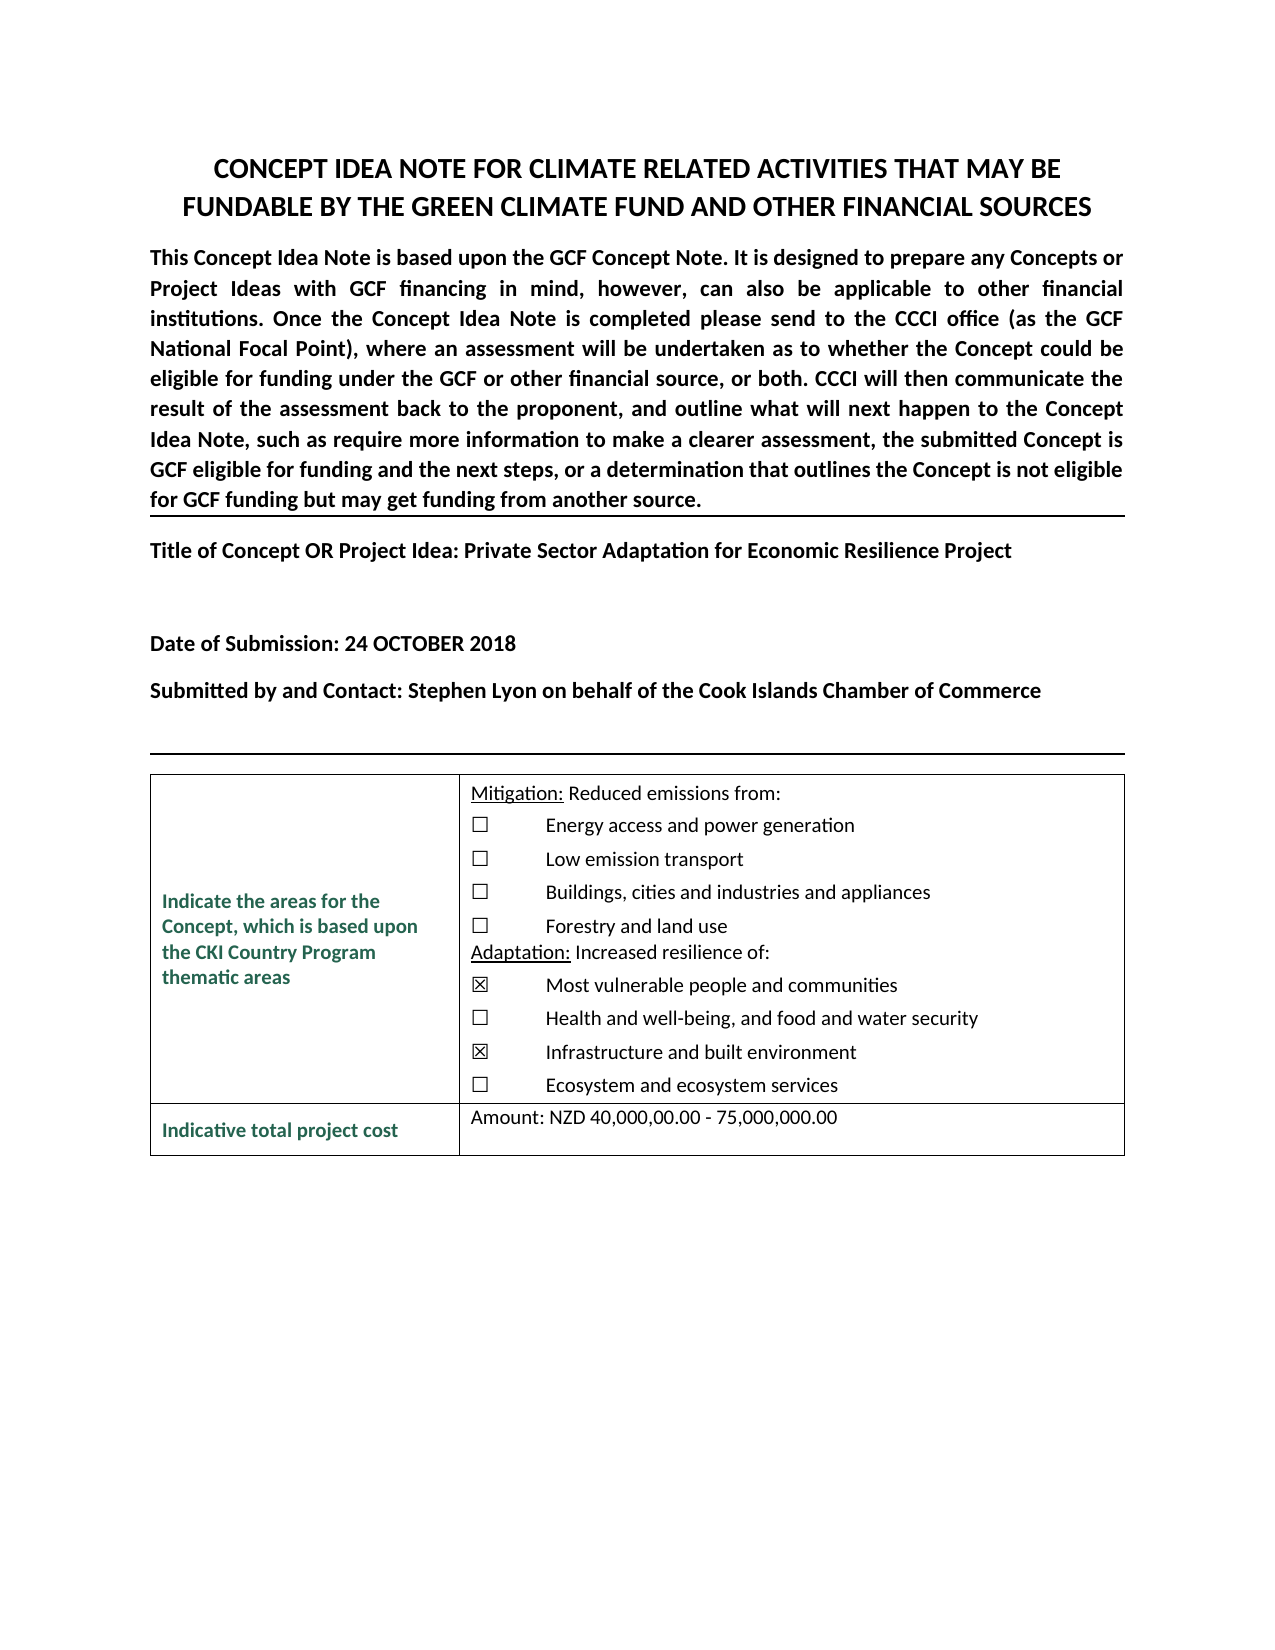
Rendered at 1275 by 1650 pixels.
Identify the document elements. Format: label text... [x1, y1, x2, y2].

text This Concept Idea Note is based upon the GCF Concept Note. It is designed to prepare any Concepts or Project Ideas with GCF financing in mind, however, can also be applicable to other financial institutions. Once the Concept Idea Note is completed please send to the CCCI office (as the GCF National Focal Point), where an assessment will be undertaken as to whether the Concept could be eligible for funding under the GCF or other financial source, or both. CCCI will then communicate the result of the assessment back to the proponent, and outline what will next happen to the Concept Idea Note, such as require more information to make a clearer assessment, the submitted Concept is GCF eligible for funding and the next steps, or a determination that outlines the Concept is not eligible for GCF funding but may get funding from another source. [150, 243, 1125, 515]
text Submitted by and Contact: Stephen Lyon on behalf of the Cook Islands Chamber of Commerce [150, 676, 1125, 704]
text CONCEPT IDEA NOTE FOR CLIMATE RELATED ACTIVITIES THAT MAY BE FUNDABLE BY THE GREEN CLIMATE FUND AND OTHER FINANCIAL SOURCES [150, 150, 1125, 224]
text Title of Concept OR Project Idea: Private Sector Adaptation for Economic Resilience Project [150, 536, 1125, 564]
table_header Indicate the areas for the Concept, which is based upon the CKI Country Program thematic areas [151, 775, 459, 1103]
table_header Mitigation: Reduced emissions from: Energy access and power generation Low emission transport Buildings, cities and industries and appliances Forestry and land use Adaptation: Increased resilience of: Most vulnerable people and communities Health and well-being, and food and water security Infrastructure and built environment Ecosystem and ecosystem services [460, 775, 1124, 1103]
text Date of Submission: 24 OCTOBER 2018 [150, 629, 1125, 657]
table_cell Amount: NZD 40,000,00.00 - 75,000,000.00 [460, 1104, 1124, 1155]
table_cell Indicative total project cost [151, 1104, 459, 1155]
